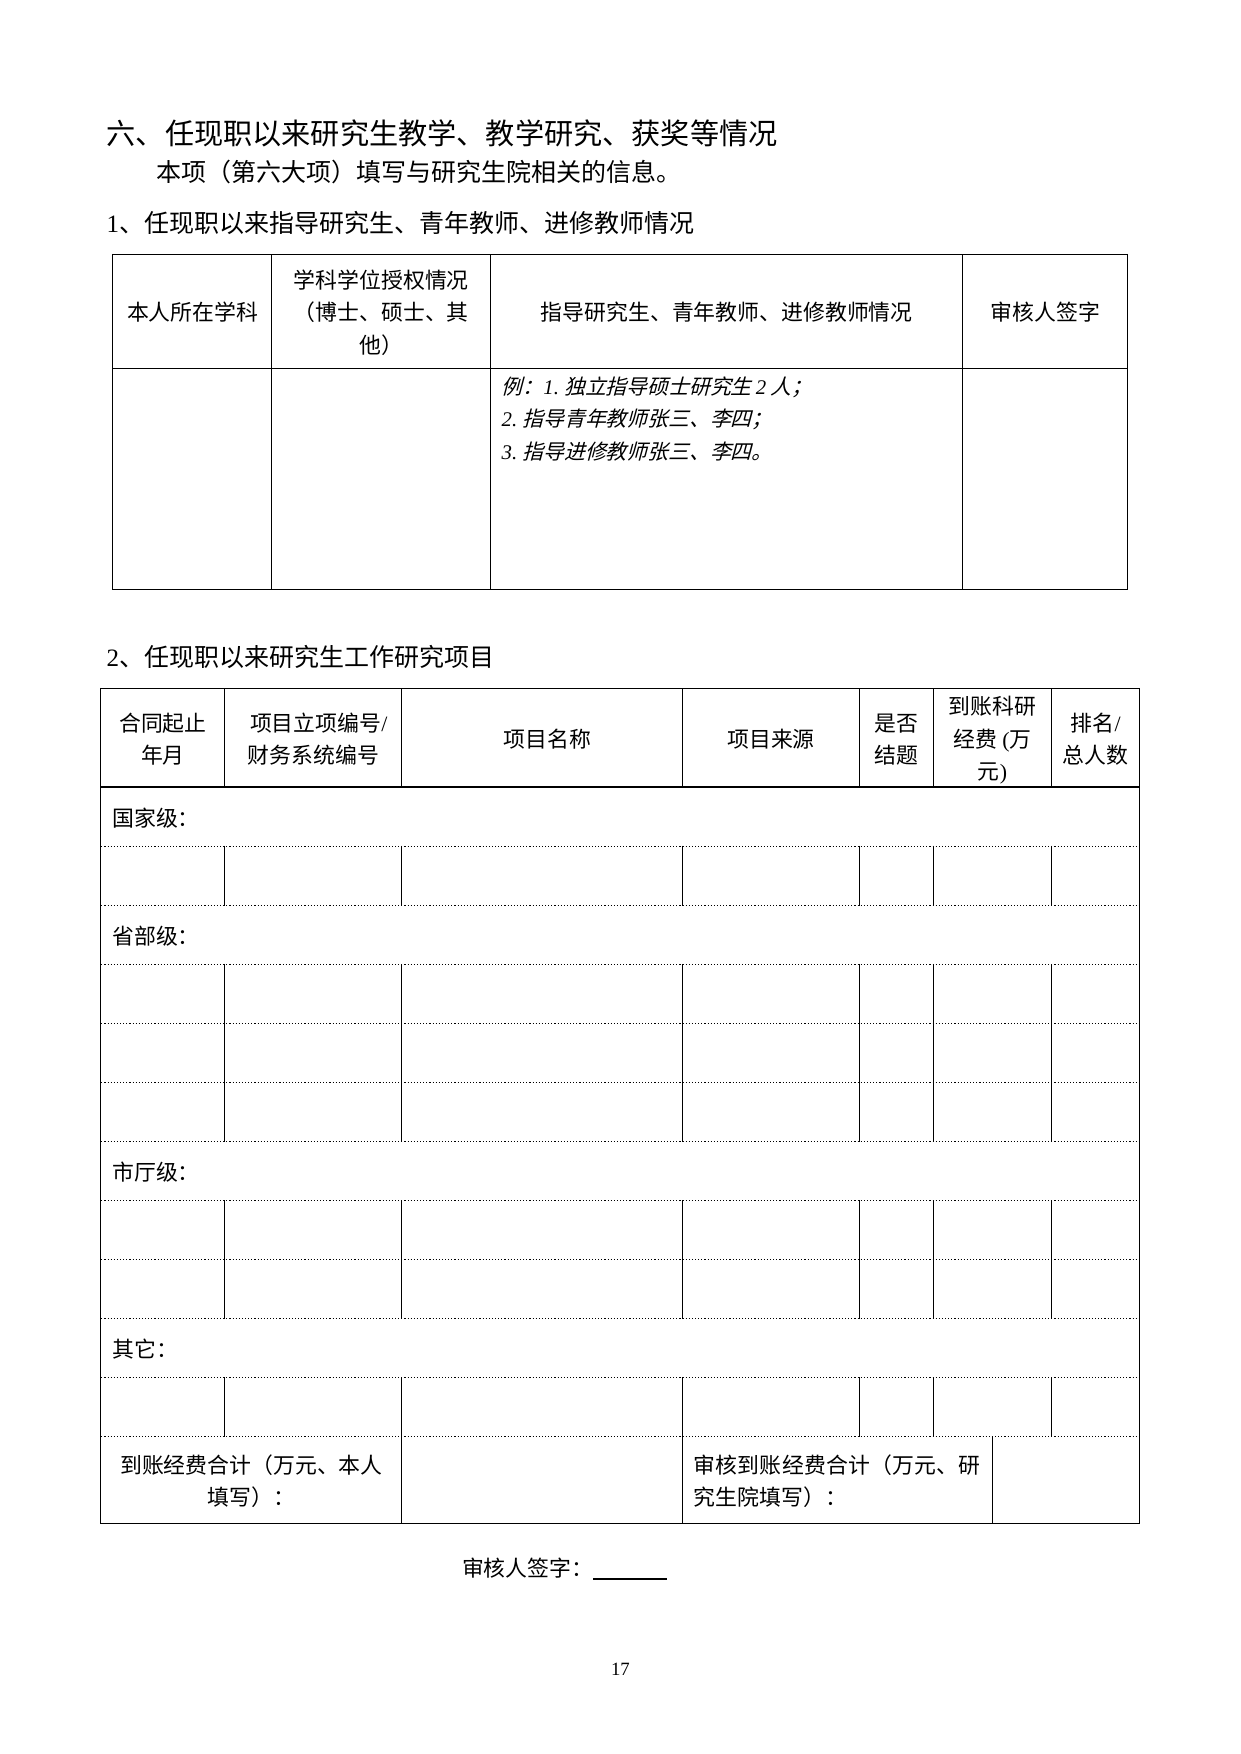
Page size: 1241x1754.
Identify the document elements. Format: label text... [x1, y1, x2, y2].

table_header 本人所在学科 [113, 255, 271, 368]
table_cell [1052, 1377, 1139, 1436]
table_cell [963, 369, 1127, 589]
table_cell [934, 1023, 1051, 1082]
text 本项（第六大项）填写与研究生院相关的信息。 [106, 153, 1134, 189]
table_cell [402, 1377, 682, 1436]
table_cell [101, 1377, 224, 1436]
table_cell [101, 1082, 224, 1141]
table_cell [683, 964, 859, 1023]
table_header 项目立项编号/财务系统编号 [225, 689, 401, 786]
table_cell [683, 1023, 859, 1082]
table_cell 到账经费合计（万元、本人填写）： [101, 1436, 401, 1522]
table_cell [101, 1023, 224, 1082]
table_header 指导研究生、青年教师、进修教师情况 [491, 255, 962, 368]
table_cell [101, 1200, 224, 1259]
table_cell [860, 846, 933, 904]
table_cell [402, 964, 682, 1023]
table_cell [860, 964, 933, 1023]
table_cell [402, 1082, 682, 1141]
table_header 学科学位授权情况（博士、硕士、其他） [272, 255, 490, 368]
table_cell [402, 1023, 682, 1082]
table_cell [101, 1259, 224, 1318]
table_cell [860, 1082, 933, 1141]
table_cell [113, 369, 271, 589]
table_cell 省部级： [101, 905, 1139, 964]
table_header 排名/总人数 [1052, 689, 1139, 786]
table_cell 国家级： [101, 788, 1139, 846]
table_cell [1052, 846, 1139, 904]
table_cell [225, 1200, 401, 1259]
text 六、任现职以来研究生教学、教学研究、获奖等情况 [106, 110, 1134, 153]
table_cell 市厅级： [101, 1141, 1139, 1200]
table_cell [934, 1377, 1051, 1436]
table_header 合同起止年月 [101, 689, 224, 786]
text 审核人签字： [106, 1540, 1134, 1586]
table_cell [860, 1200, 933, 1259]
table_cell [402, 1436, 682, 1522]
table_cell [402, 1259, 682, 1318]
table_cell [860, 1377, 933, 1436]
table_cell [101, 846, 224, 904]
table_cell [860, 1259, 933, 1318]
table_cell [934, 846, 1051, 904]
table_cell [683, 1200, 859, 1259]
table_cell [1052, 1023, 1139, 1082]
table_cell [272, 369, 490, 589]
table_cell [225, 1377, 401, 1436]
table_cell [934, 1200, 1051, 1259]
table_cell [860, 1023, 933, 1082]
table_cell 其它： [101, 1318, 1139, 1377]
table_cell [1052, 1082, 1139, 1141]
table_cell [402, 1200, 682, 1259]
table_cell [683, 1259, 859, 1318]
table_cell [225, 846, 401, 904]
table_cell [683, 1082, 859, 1141]
table_header 审核人签字 [963, 255, 1127, 368]
text 2、任现职以来研究生工作研究项目 [106, 623, 1134, 688]
table_cell 例：1. 独立指导硕士研究生2人； 2. 指导青年教师张三、李四； 3. 指导进修教师张三、李四。 [491, 369, 962, 589]
table_cell [1052, 1200, 1139, 1259]
text 1、任现职以来指导研究生、青年教师、进修教师情况 [106, 189, 1134, 254]
table_cell [1052, 1259, 1139, 1318]
table_cell [934, 1259, 1051, 1318]
table_cell [225, 1082, 401, 1141]
table_cell [225, 1259, 401, 1318]
table_cell [934, 964, 1051, 1023]
table_cell [225, 1023, 401, 1082]
table_cell [993, 1436, 1139, 1522]
table_cell [1052, 964, 1139, 1023]
table_cell [934, 1082, 1051, 1141]
table_cell 审核到账经费合计（万元、研究生院填写）： [683, 1436, 992, 1522]
table_cell [683, 846, 859, 904]
table_header 是否结题 [860, 689, 933, 786]
table_header 项目名称 [402, 689, 682, 786]
table_cell [402, 846, 682, 904]
table_cell [225, 964, 401, 1023]
table_header 到账科研经费 (万元) [934, 689, 1051, 786]
table_cell [101, 964, 224, 1023]
table_header 项目来源 [683, 689, 859, 786]
table_cell [683, 1377, 859, 1436]
